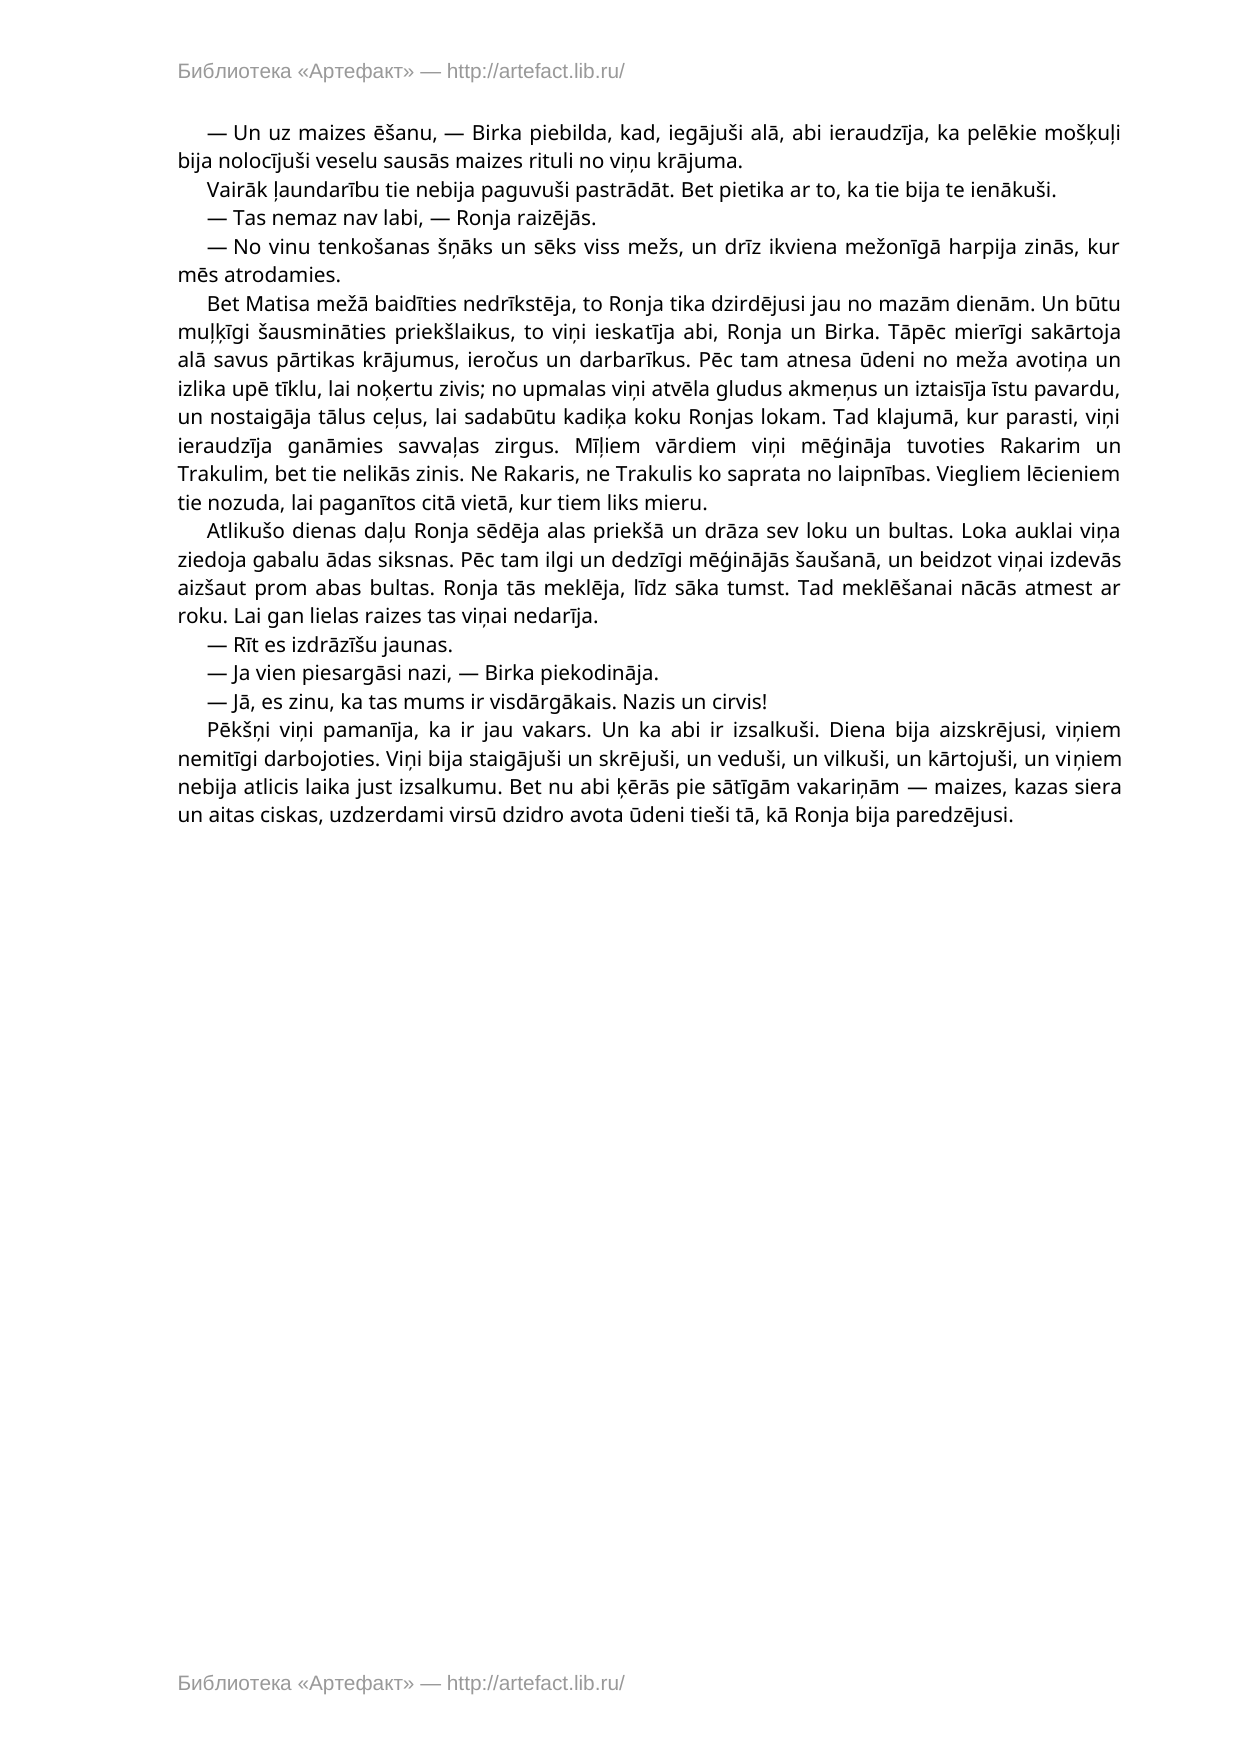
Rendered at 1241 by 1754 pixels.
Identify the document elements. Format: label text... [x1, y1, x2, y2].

text Bet Matisa mežā baidīties nedrīkstēja, to Ronja tika dzirdējusi jau no mazām dienām. Un būtu muļķīgi šausmināties priekšlaikus, to viņi ieskatīja abi, Ronja un Birka. Tāpēc mierīgi sakārtoja alā savus pārtikas krājumus, ieročus un darbarīkus. Pēc tam atnesa ūdeni no meža avotiņa un izlika upē tīklu, lai noķertu zivis; no upmalas viņi atvēla gludus akmeņus un iztaisīja īstu pavardu, un nostaigāja tālus ceļus, lai sadabūtu kadiķa koku Ronjas lokam. Tad klajumā, kur parasti, viņi ieraudzīja ganāmies savvaļas zirgus. Mīļiem vārdiem viņi mēģināja tuvoties Rakarim un Trakulim, bet tie nelikās zinis. Ne Rakaris, ne Trakulis ko saprata no laipnības. Viegliem lēcieniem tie nozuda, lai paganītos citā vietā, kur tiem liks mieru. [177, 289, 1122, 516]
text Atlikušo dienas daļu Ronja sēdēja alas priekšā un drāza sev loku un bultas. Loka auklai viņa ziedoja gabalu ādas siksnas. Pēc tam ilgi un dedzīgi mēģinājās šaušanā, un beidzot viņai izdevās aizšaut prom abas bultas. Ronja tās meklēja, līdz sāka tumst. Tad meklēšanai nācās atmest ar roku. Lai gan lielas raizes tas viņai nedarīja. [177, 516, 1122, 630]
text — No vinu tenkošanas šņāks un sēks viss mežs, un drīz ikviena mežonīgā harpija zinās, kur mēs atrodamies. [177, 232, 1122, 289]
text — Un uz maizes ēšanu, — Birka piebilda, kad, iegājuši alā, abi ieraudzīja, ka pelēkie mošķuļi bija nolocījuši veselu sausās maizes rituli no viņu krājuma. [177, 118, 1122, 175]
text — Jā, es zinu, ka tas mums ir visdārgākais. Nazis un cirvis! [177, 687, 1122, 715]
text Pēkšņi viņi pamanīja, ka ir jau vakars. Un ka abi ir izsalkuši. Diena bija aizskrējusi, viņiem nemitīgi darbojoties. Viņi bija staigājuši un skrējuši, un veduši, un vilkuši, un kārtojuši, un viņiem nebija atlicis laika just izsalkumu. Bet nu abi ķērās pie sātīgām vakariņām — maizes, kazas siera un aitas ciskas, uzdzerdami virsū dzidro avota ūdeni tieši tā, kā Ronja bija paredzējusi. [177, 715, 1122, 829]
text — Tas nemaz nav labi, — Ronja raizējās. [177, 203, 1122, 232]
text Vairāk ļaundarību tie nebija paguvuši pastrādāt. Bet pietika ar to, ka tie bija te ienākuši. [177, 175, 1122, 203]
text — Rīt es izdrāzīšu jaunas. [177, 630, 1122, 658]
text — Ja vien piesargāsi nazi, — Birka piekodināja. [177, 658, 1122, 687]
